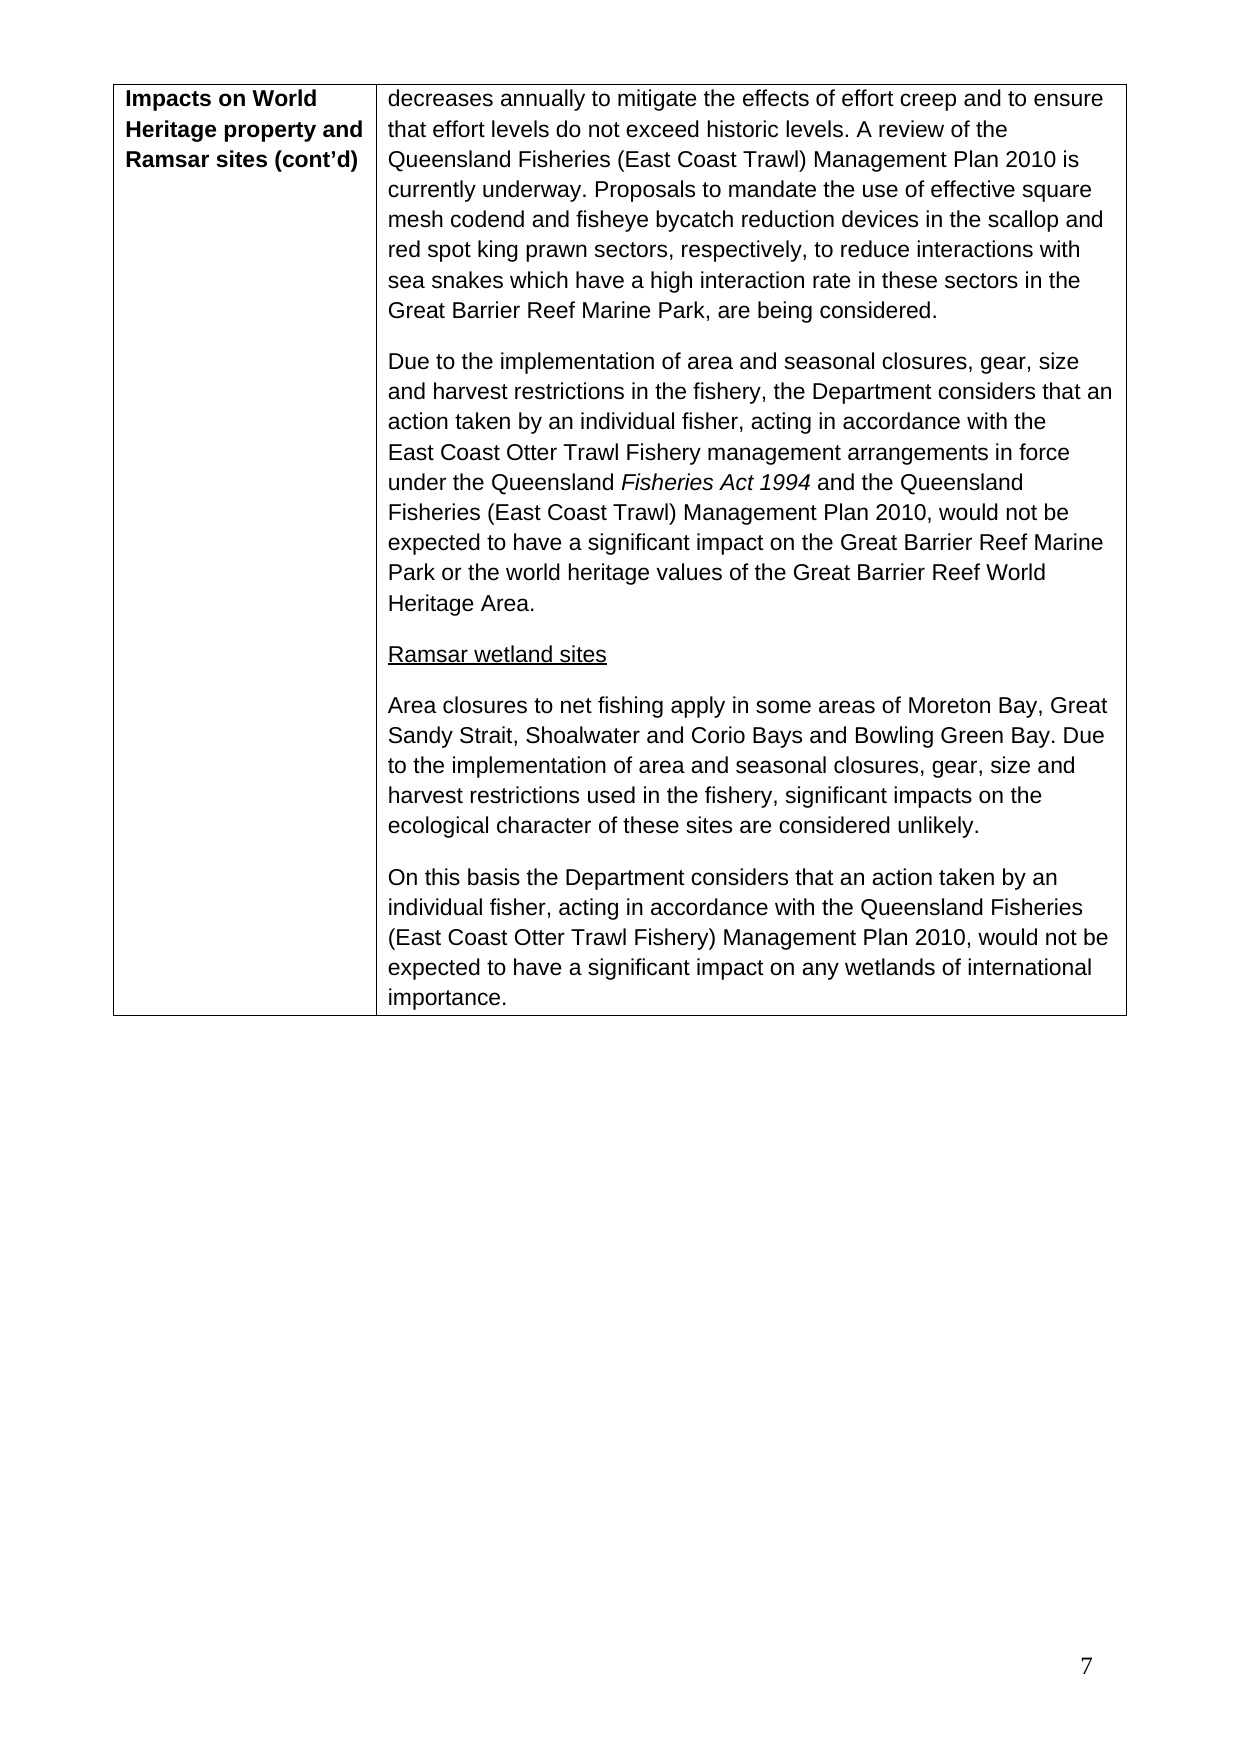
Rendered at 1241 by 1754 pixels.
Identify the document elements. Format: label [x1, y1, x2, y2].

table_cell [114, 85, 376, 1015]
table_cell [377, 85, 1126, 1015]
